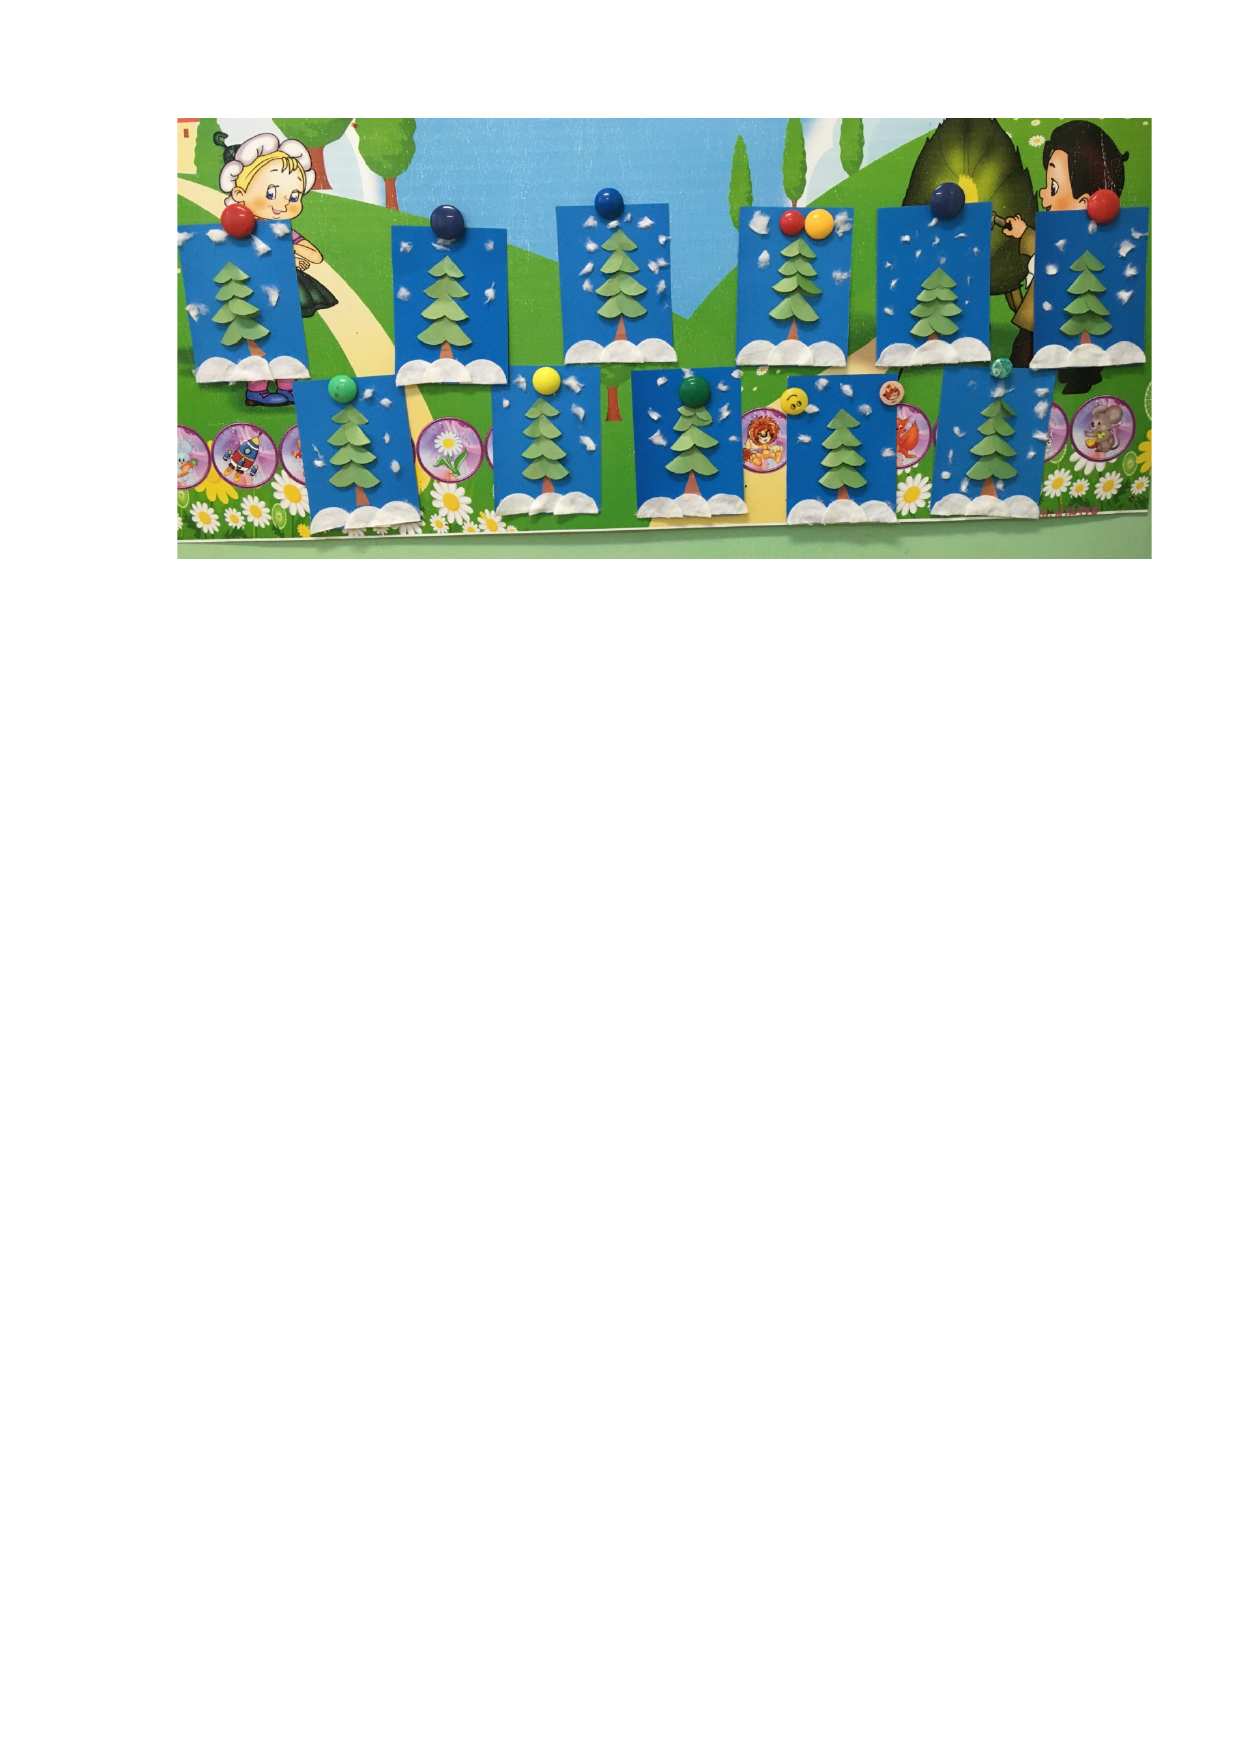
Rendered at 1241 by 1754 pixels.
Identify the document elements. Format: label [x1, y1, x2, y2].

picture [177, 118, 1152, 559]
